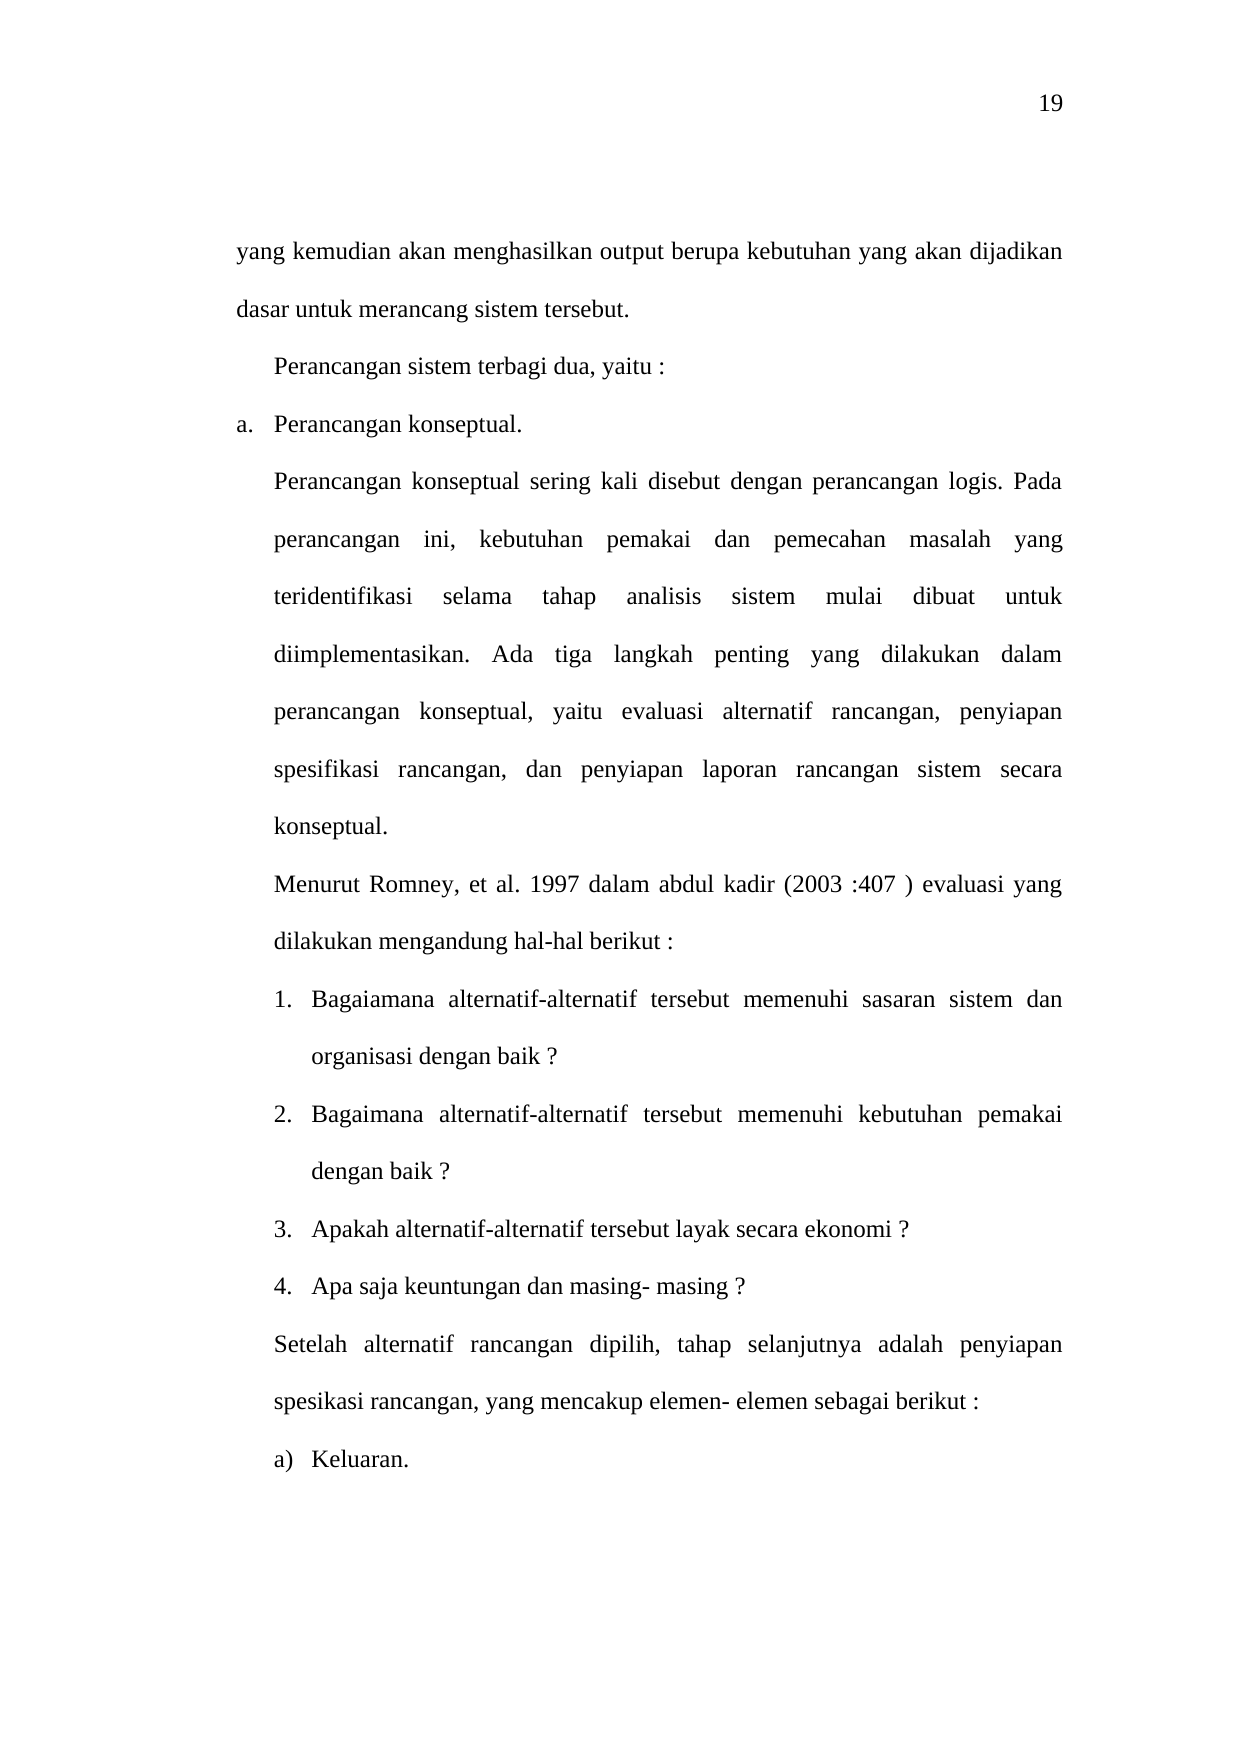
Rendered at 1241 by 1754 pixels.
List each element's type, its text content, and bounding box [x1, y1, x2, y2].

list Bagaimana alternatif-alternatif tersebut memenuhi kebutuhan pemakai dengan baik ? [274, 1099, 1063, 1185]
list Apakah alternatif-alternatif tersebut layak secara ekonomi ? [274, 1214, 1063, 1242]
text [236, 236, 1063, 322]
list Perancangan konseptual. [236, 409, 1063, 437]
list Bagaiamana alternatif-alternatif tersebut memenuhi sasaran sistem dan organisasi dengan baik ? [274, 984, 1063, 1070]
text Setelah alternatif rancangan dipilih, tahap selanjutnya adalah penyiapan spesikasi rancangan, yang mencakup elemen- elemen sebagai berikut : [274, 1329, 1063, 1415]
text Menurut Romney, et al. 1997 dalam abdul kadir (2003 :407 ) evaluasi yang dilakukan mengandung hal-hal berikut : [274, 869, 1063, 955]
list Keluaran. [274, 1444, 1063, 1472]
text Perancangan sistem terbagi dua, yaitu : [236, 351, 1063, 380]
list Apa saja keuntungan dan masing- masing ? [274, 1271, 1063, 1300]
text Perancangan konseptual sering kali disebut dengan perancangan logis. Pada perancangan ini, kebutuhan pemakai dan pemecahan masalah yang teridentifikasi selama tahap analisis sistem mulai dibuat untuk diimplementasikan. Ada tiga langkah penting yang dilakukan dalam perancangan konseptual, yaitu evaluasi alternatif rancangan, penyiapan spesifikasi rancangan, dan penyiapan laporan rancangan sistem secara konseptual. [274, 466, 1063, 840]
